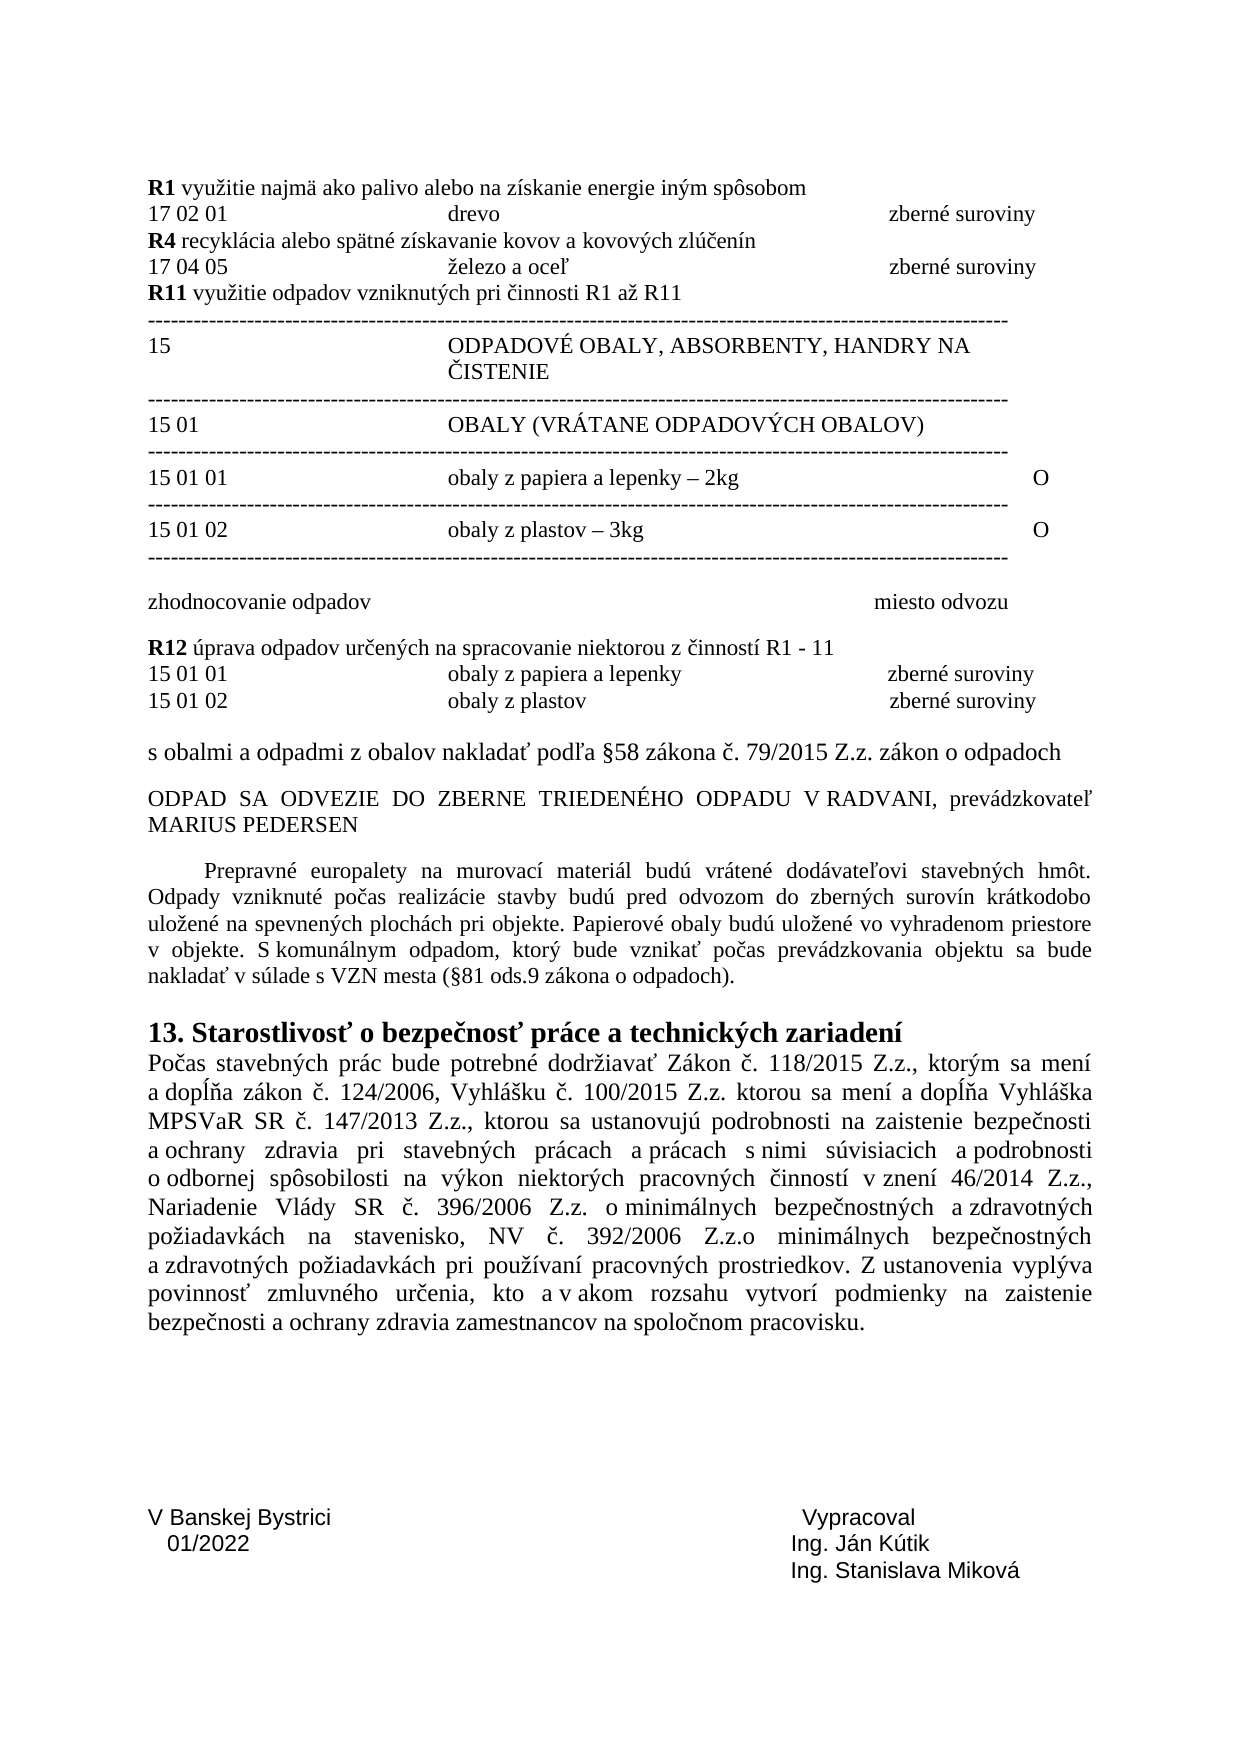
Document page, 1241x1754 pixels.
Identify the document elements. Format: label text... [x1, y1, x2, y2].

text ----------------------------------------------------------------------------------------------------------------- [148, 306, 1093, 332]
text Ing. Stanislava Miková [148, 1557, 1093, 1583]
text 15 01 02 obaly z plastov – 3kg O [148, 517, 1093, 543]
text R1 využitie najmä ako palivo alebo na získanie energie iným spôsobom [148, 174, 1093, 200]
text 17 04 05 železo a oceľ zberné suroviny [148, 253, 1093, 279]
text R12 úprava odpadov určených na spracovanie niektorou z činností R1 - 11 [148, 634, 1093, 660]
text 15 01 01 obaly z papiera a lepenky – 2kg O [148, 464, 1093, 490]
text ODPAD SA ODVEZIE DO ZBERNE TRIEDENÉHO ODPADU V RADVANI, prevádzkovateľ MARIUS PEDERSEN [148, 785, 1093, 838]
text 15 01 02 obaly z plastov zberné suroviny [148, 687, 1093, 713]
text 15 01 01 obaly z papiera a lepenky zberné suroviny [148, 660, 1093, 687]
text Počas stavebných prác bude potrebné dodržiavať Zákon č. 118/2015 Z.z., ktorým sa mení a dopĺňa zákon č. 124/2006, Vyhlášku č. 100/2015 Z.z. ktorou sa mení a dopĺňa Vyhláška MPSVaR SR č. 147/2013 Z.z., ktorou sa ustanovujú podrobnosti na zaistenie bezpečnosti a ochrany zdravia pri stavebných prácach a prácach s nimi súvisiacich a podrobnosti o odbornej spôsobilosti na výkon niektorých pracovných činností v znení 46/2014 Z.z., Nariadenie Vlády SR č. 396/2006 Z.z. o minimálnych bezpečnostných a zdravotných požiadavkách na stavenisko, NV č. 392/2006 Z.z.o minimálnych bezpečnostných a zdravotných požiadavkách pri používaní pracovných prostriedkov. Z ustanovenia vyplýva povinnosť zmluvného určenia, kto a v akom rozsahu vytvorí podmienky na zaistenie bezpečnosti a ochrany zdravia zamestnancov na spoločnom pracovisku. [148, 1048, 1093, 1336]
text V Banskej Bystrici Vypracoval [148, 1504, 1093, 1530]
text R4 recyklácia alebo spätné získavanie kovov a kovových zlúčenín [148, 227, 1093, 253]
text ----------------------------------------------------------------------------------------------------------------- [148, 437, 1093, 464]
text R11 využitie odpadov vzniknutých pri činnosti R1 až R11 [148, 279, 1093, 306]
text Prepravné europalety na murovací materiál budú vrátené dodávateľovi stavebných hmôt. Odpady vzniknuté počas realizácie stavby budú pred odvozom do zberných surovín krátkodobo uložené na spevnených plochách pri objekte. Papierové obaly budú uložené vo vyhradenom priestore v objekte. S komunálnym odpadom, ktorý bude vznikať počas prevádzkovania objektu sa bude nakladať v súlade s VZN mesta (§81 ods.9 zákona o odpadoch). [148, 857, 1093, 989]
text 17 02 01 drevo zberné suroviny [148, 200, 1093, 227]
text ČISTENIE [148, 358, 1093, 385]
text ----------------------------------------------------------------------------------------------------------------- [148, 543, 1093, 569]
text ----------------------------------------------------------------------------------------------------------------- [148, 490, 1093, 517]
text 01/2022 Ing. Ján Kútik [148, 1530, 1093, 1557]
text 15 01 OBALY (VRÁTANE ODPADOVÝCH OBALOV) [148, 411, 1093, 437]
text 15 ODPADOVÉ OBALY, ABSORBENTY, HANDRY NA [148, 332, 1093, 358]
text 13. Starostlivosť o bezpečnosť práce a technických zariadení [148, 1015, 1093, 1048]
text s obalmi a odpadmi z obalov nakladať podľa §58 zákona č. 79/2015 Z.z. zákon o odpadoch [148, 737, 1093, 766]
text zhodnocovanie odpadov miesto odvozu [148, 588, 1093, 615]
text ----------------------------------------------------------------------------------------------------------------- [148, 385, 1093, 411]
